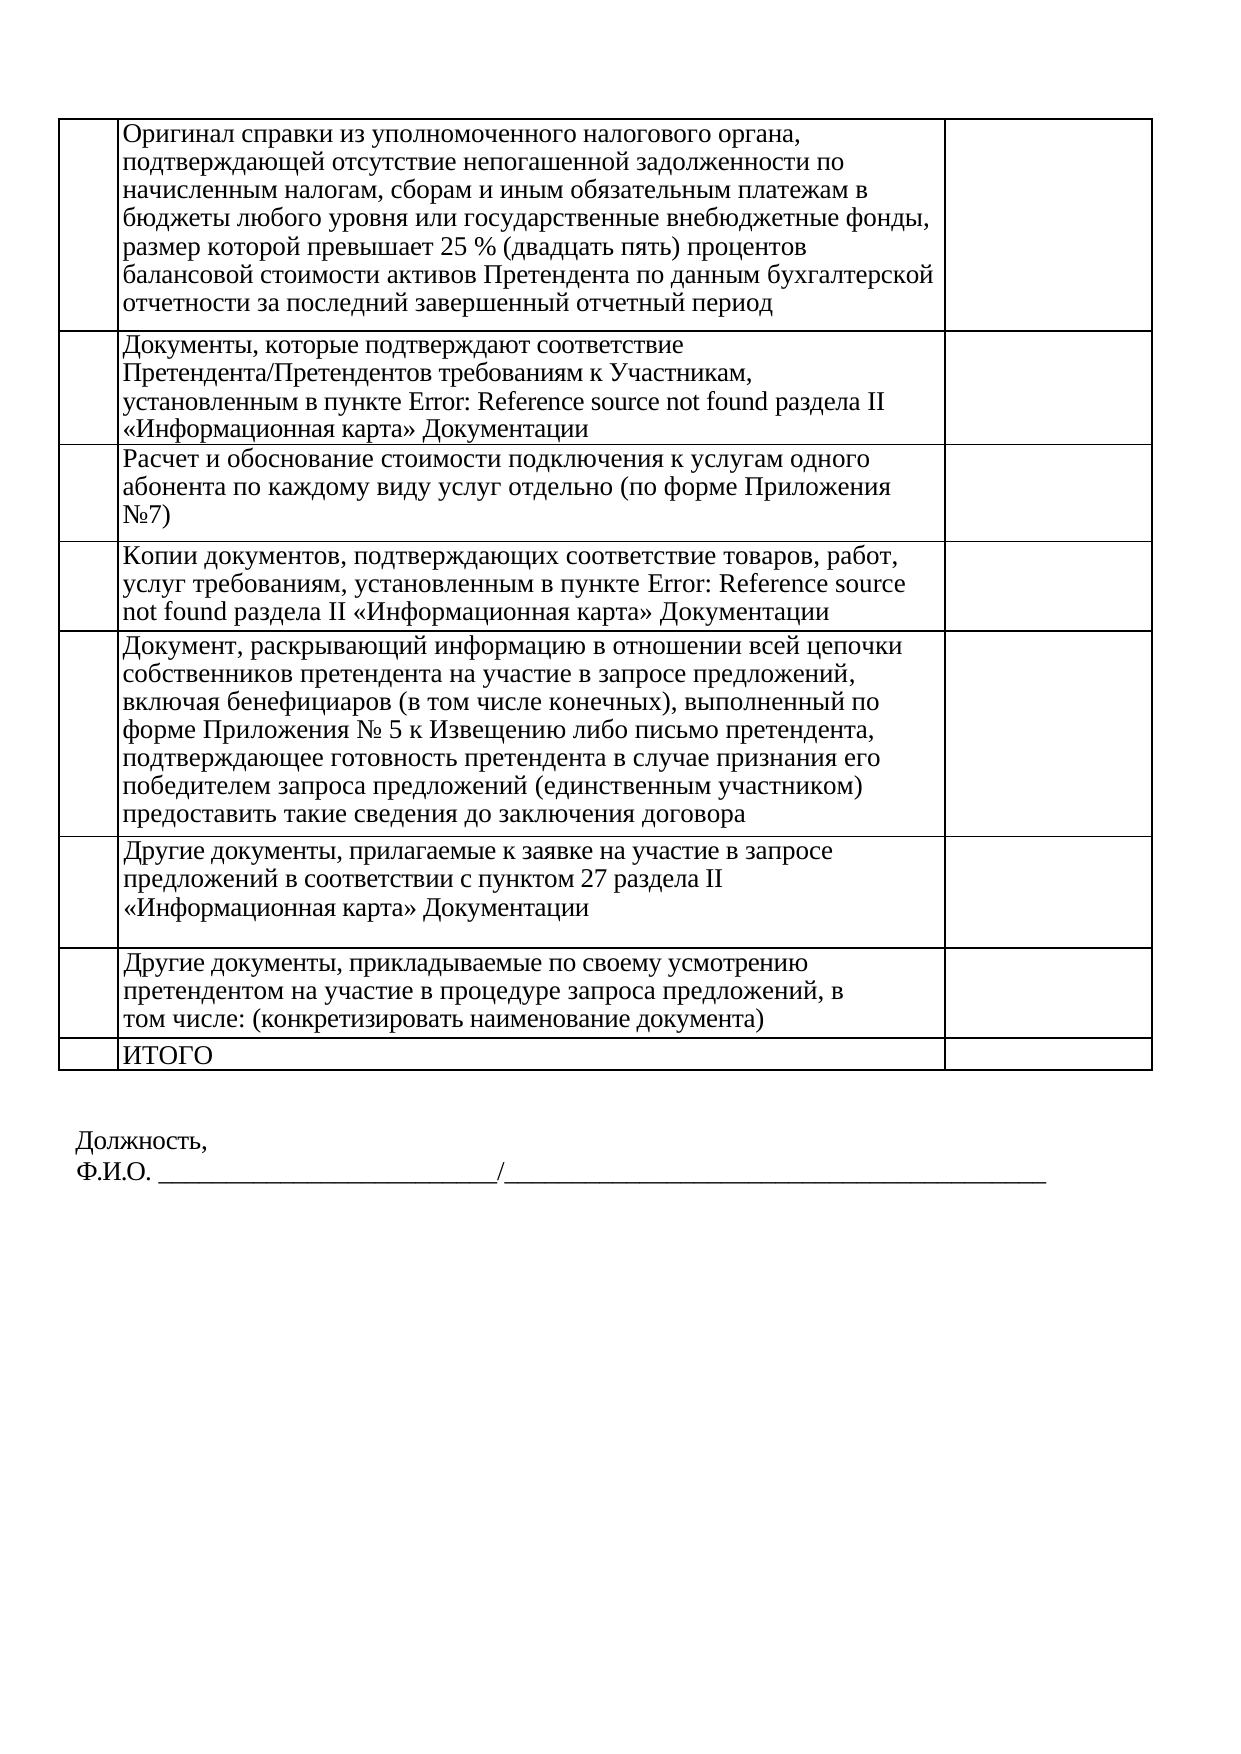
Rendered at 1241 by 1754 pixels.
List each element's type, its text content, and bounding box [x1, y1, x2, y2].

table_cell [946, 837, 1151, 947]
table_cell Другие документы, прикладываемые по своему усмотрению претендентом на участие в процедуре запроса предложений, в том числе: (конкретизировать наименование документа) [119, 949, 944, 1037]
table_cell [946, 120, 1151, 330]
table_cell Расчет и обоснование стоимости подключения к услугам одного абонента по каждому виду услуг отдельно (по форме Приложения №7) [119, 445, 944, 541]
table_cell [946, 332, 1151, 443]
text Должность, [75, 1124, 1181, 1155]
table_cell [60, 332, 117, 443]
table_cell [60, 120, 117, 330]
table_cell [946, 632, 1151, 836]
table_cell [60, 542, 117, 630]
table_cell [60, 949, 117, 1037]
table_cell [946, 949, 1151, 1037]
table_cell [946, 542, 1151, 630]
table_cell Другие документы, прилагаемые к заявке на участие в запросе предложений в соответствии с пунктом 27 раздела II «Информационная карта» Документации [119, 837, 944, 947]
text Ф.И.О. _________________________/________________________________________ [76, 1155, 1181, 1186]
table_cell [60, 632, 117, 836]
table_cell Документ, раскрывающий информацию в отношении всей цепочки собственников претендента на участие в запросе предложений, включая бенефициаров (в том числе конечных), выполненный по форме Приложения № 5 к Извещению либо письмо претендента, подтверждающее готовность претендента в случае признания его победителем запроса предложений (единственным участником) предоставить такие сведения до заключения договора [119, 632, 944, 836]
table_cell [60, 837, 117, 947]
table_cell [60, 445, 117, 541]
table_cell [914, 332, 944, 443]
table_cell Оригинал справки из уполномоченного налогового органа, подтверждающей отсутствие непогашенной задолженности по начисленным налогам, сборам и иным обязательным платежам в бюджеты любого уровня или государственные внебюджетные фонды, размер которой превышает 25 % (двадцать пять) процентов балансовой стоимости активов Претендента по данным бухгалтерской отчетности за последний завершенный отчетный период [119, 120, 944, 330]
table_cell [946, 445, 1151, 541]
